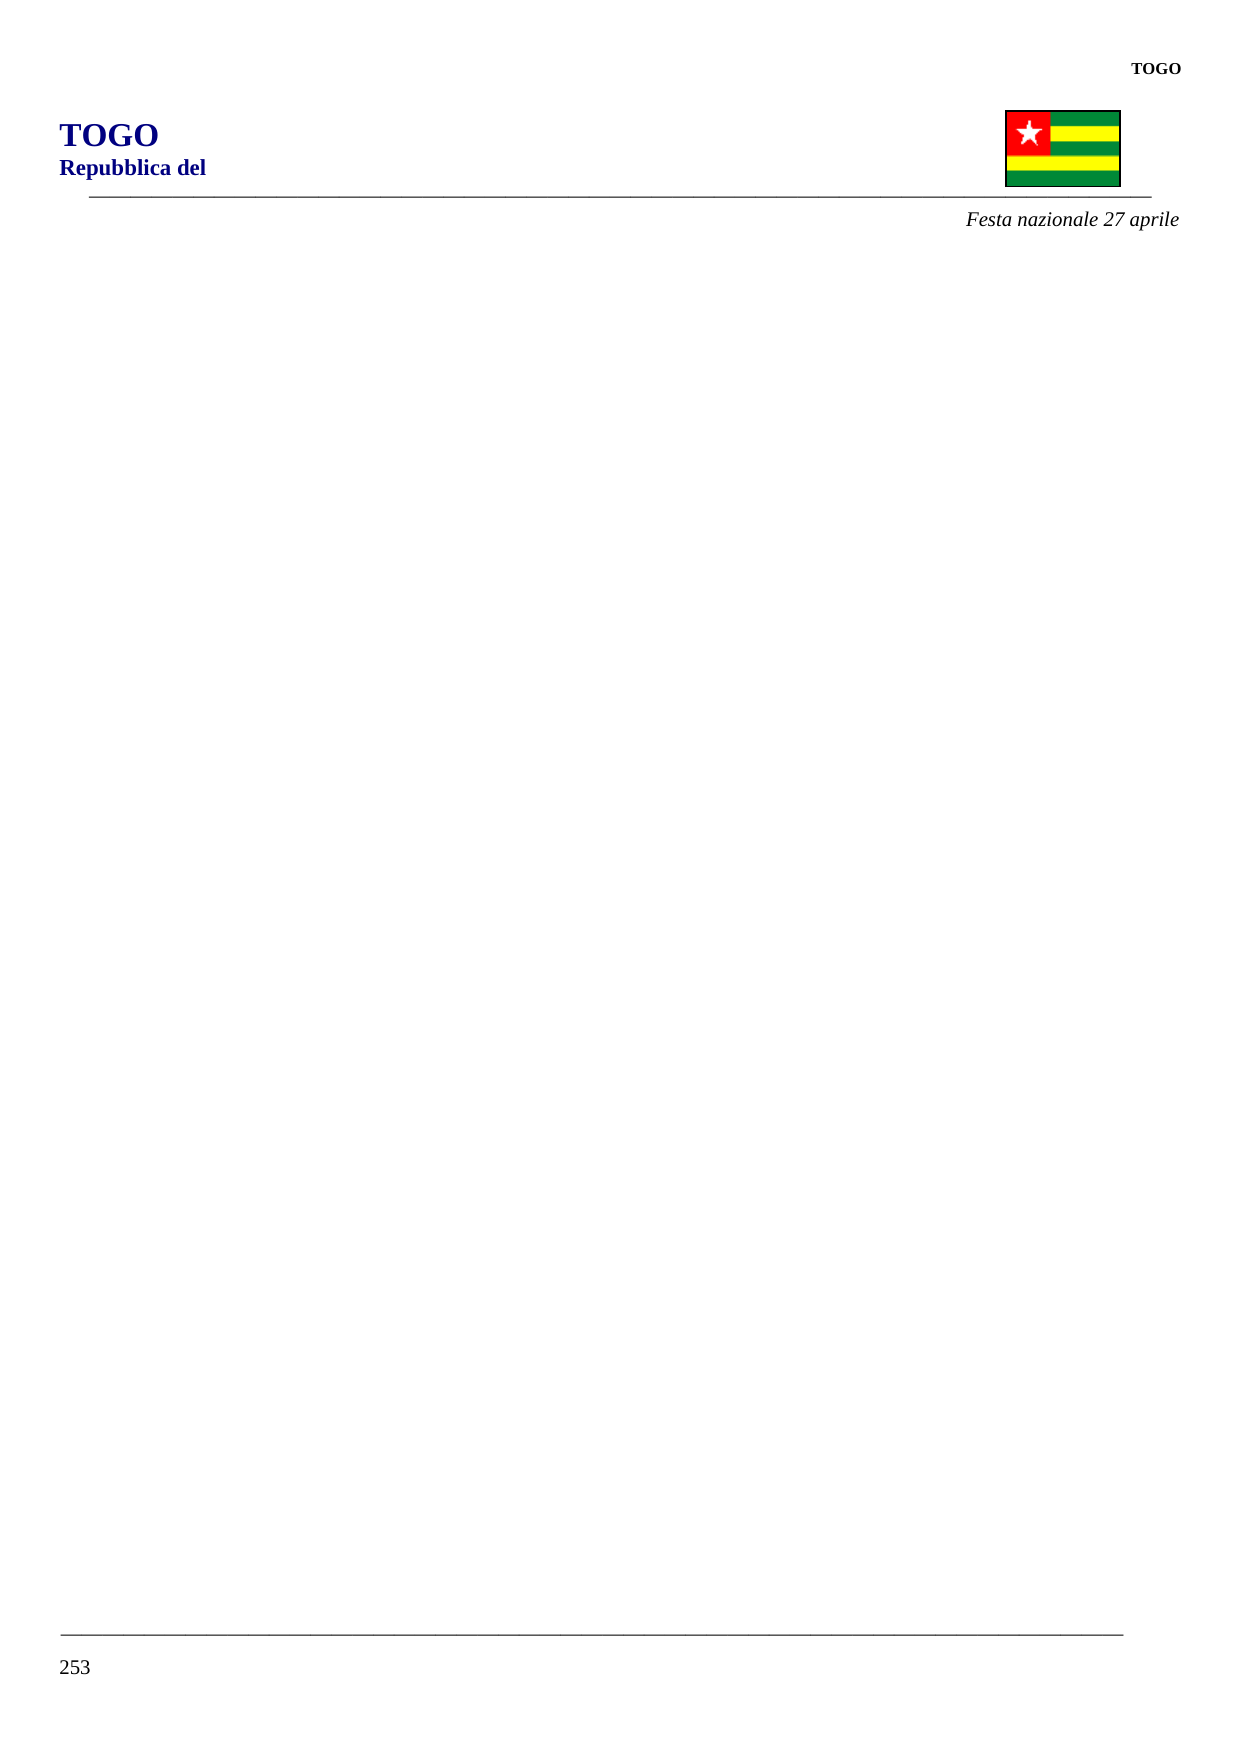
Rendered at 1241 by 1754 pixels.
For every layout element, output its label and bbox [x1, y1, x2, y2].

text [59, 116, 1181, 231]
picture [1007, 112, 1119, 186]
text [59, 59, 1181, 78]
